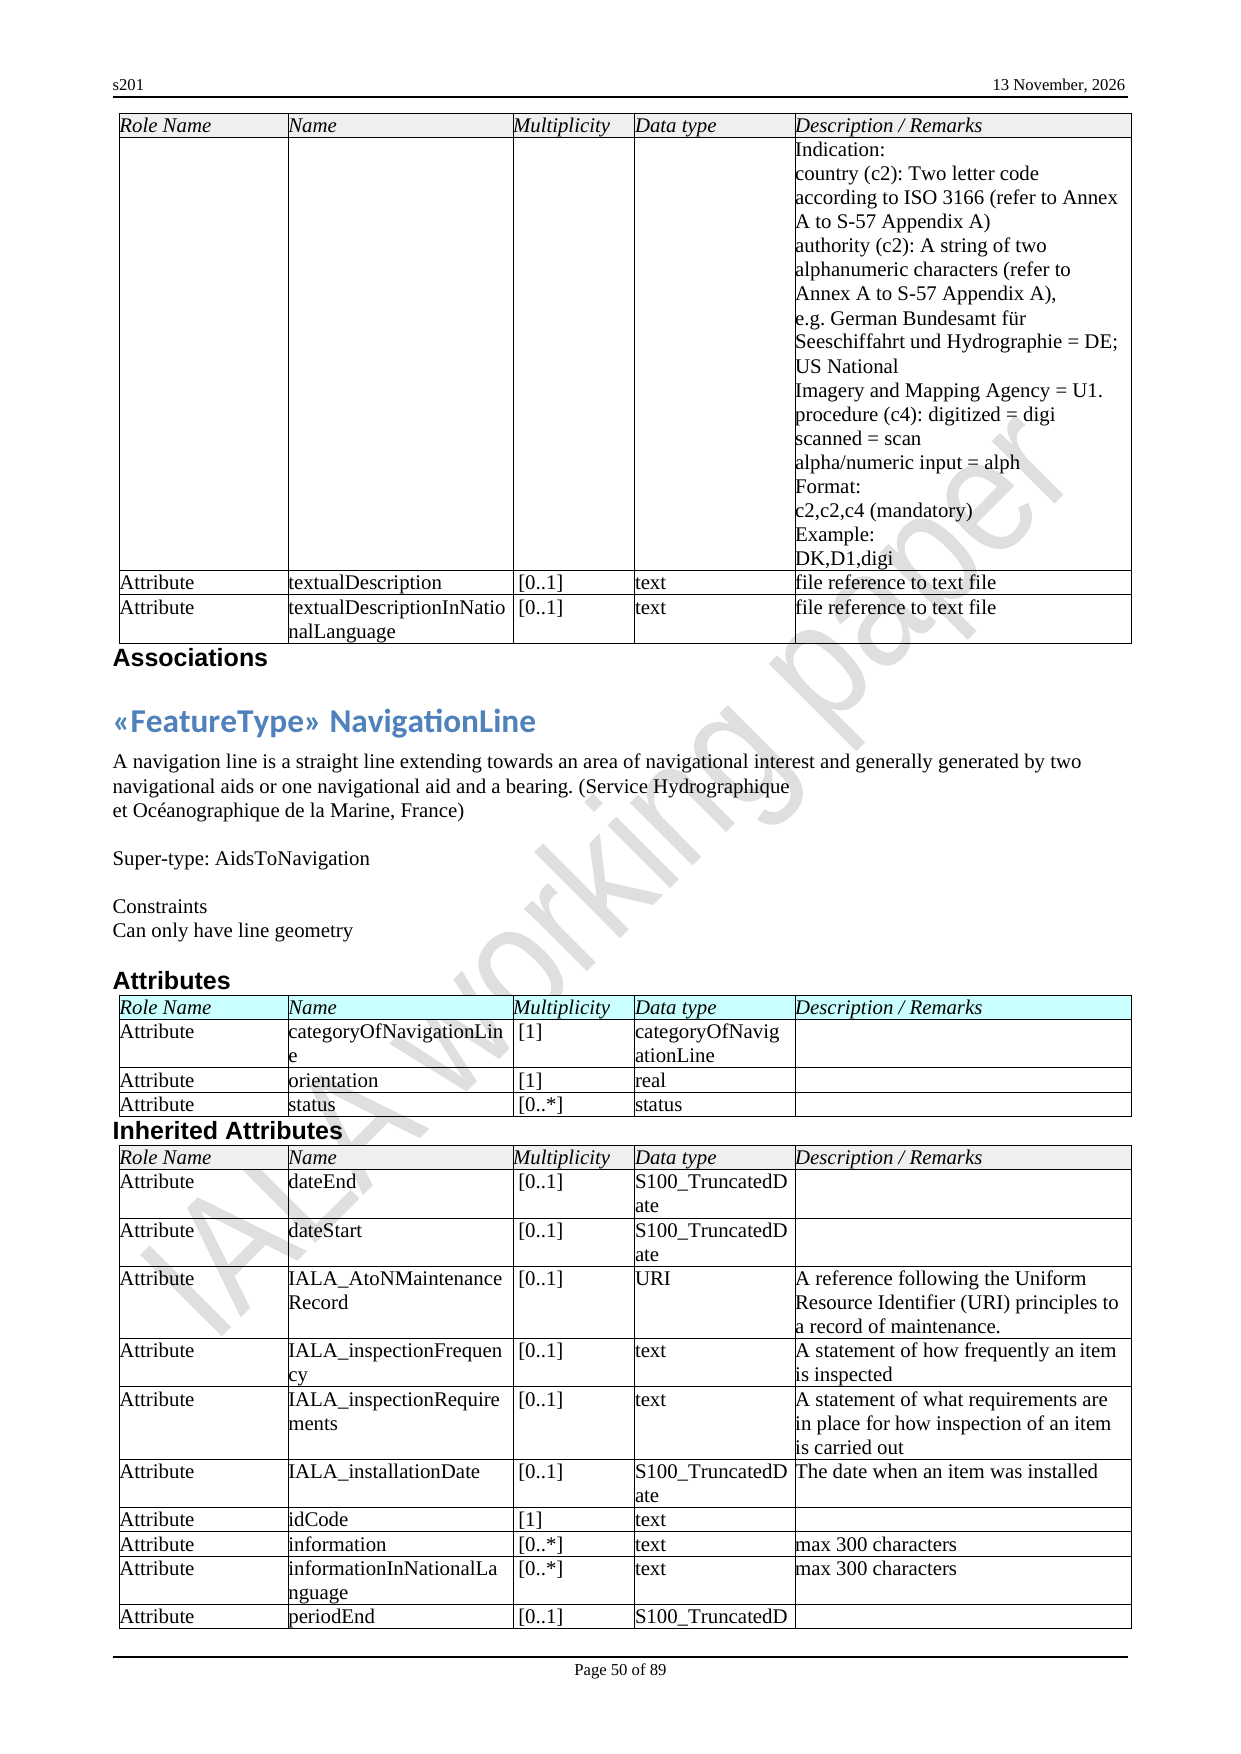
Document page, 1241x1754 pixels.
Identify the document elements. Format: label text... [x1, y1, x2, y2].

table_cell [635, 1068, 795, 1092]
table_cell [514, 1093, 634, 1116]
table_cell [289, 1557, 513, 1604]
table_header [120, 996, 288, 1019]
text Super-type: AidsToNavigation [112, 846, 1128, 870]
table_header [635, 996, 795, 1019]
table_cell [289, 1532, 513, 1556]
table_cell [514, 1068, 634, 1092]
subtitle «FeatureType» NavigationLine [112, 700, 1128, 741]
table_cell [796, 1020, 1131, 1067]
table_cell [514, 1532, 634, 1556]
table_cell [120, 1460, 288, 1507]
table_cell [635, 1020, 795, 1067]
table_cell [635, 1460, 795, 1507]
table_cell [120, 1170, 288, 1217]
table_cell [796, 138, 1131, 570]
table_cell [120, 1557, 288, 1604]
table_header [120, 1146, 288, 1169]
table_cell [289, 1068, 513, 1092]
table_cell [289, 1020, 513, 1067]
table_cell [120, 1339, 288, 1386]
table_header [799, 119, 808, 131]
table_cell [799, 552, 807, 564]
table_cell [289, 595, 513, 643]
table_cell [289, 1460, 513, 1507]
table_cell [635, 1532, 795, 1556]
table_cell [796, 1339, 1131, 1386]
text Inherited Attributes [112, 1116, 1128, 1145]
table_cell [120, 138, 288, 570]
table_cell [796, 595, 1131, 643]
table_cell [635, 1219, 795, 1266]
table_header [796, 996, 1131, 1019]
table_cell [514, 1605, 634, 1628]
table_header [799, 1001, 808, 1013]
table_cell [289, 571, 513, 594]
text Can only have line geometry [112, 918, 1128, 942]
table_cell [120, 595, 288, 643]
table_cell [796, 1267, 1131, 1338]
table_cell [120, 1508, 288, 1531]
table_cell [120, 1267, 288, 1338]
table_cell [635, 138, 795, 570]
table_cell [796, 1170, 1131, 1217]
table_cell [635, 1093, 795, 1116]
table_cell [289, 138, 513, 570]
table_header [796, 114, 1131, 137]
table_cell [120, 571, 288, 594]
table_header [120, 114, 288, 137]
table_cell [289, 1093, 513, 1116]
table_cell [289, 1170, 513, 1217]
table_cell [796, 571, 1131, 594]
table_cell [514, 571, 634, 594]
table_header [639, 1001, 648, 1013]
text Attributes [112, 966, 1128, 995]
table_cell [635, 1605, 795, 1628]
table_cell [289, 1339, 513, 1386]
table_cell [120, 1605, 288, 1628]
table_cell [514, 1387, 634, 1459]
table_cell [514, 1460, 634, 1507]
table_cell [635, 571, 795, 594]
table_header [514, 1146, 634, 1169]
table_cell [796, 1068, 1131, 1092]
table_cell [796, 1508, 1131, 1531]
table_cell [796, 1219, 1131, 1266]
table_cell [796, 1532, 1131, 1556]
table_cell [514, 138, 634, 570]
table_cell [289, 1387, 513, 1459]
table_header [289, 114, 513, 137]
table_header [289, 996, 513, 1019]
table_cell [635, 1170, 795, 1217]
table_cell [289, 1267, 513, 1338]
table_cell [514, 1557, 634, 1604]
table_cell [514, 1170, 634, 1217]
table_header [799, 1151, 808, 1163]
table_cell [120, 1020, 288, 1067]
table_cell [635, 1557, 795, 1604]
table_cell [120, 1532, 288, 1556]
text Associations [112, 643, 1128, 672]
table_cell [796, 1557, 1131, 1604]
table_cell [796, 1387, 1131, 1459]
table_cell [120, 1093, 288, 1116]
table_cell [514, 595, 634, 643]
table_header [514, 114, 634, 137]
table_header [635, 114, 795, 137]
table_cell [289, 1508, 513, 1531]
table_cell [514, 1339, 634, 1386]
text A navigation line is a straight line extending towards an area of navigational interest and generally generated by two navigational aids or one navigational aid and a bearing. (Service Hydrographique [112, 749, 1128, 798]
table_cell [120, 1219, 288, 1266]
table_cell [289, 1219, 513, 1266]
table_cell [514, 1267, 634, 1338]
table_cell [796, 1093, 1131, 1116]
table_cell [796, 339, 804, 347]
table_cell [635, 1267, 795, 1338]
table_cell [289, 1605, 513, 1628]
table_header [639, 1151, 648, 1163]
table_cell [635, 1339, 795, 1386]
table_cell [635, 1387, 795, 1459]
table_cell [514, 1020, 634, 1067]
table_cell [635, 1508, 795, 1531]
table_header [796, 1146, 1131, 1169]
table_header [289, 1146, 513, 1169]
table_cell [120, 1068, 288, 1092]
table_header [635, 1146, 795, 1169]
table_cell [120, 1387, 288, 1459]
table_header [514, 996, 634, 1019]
text et Océanographique de la Marine, France) [112, 798, 1128, 822]
text Constraints [112, 894, 1128, 918]
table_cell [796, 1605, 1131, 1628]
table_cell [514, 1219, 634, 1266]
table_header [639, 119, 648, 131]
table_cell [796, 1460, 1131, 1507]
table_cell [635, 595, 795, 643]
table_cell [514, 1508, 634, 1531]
